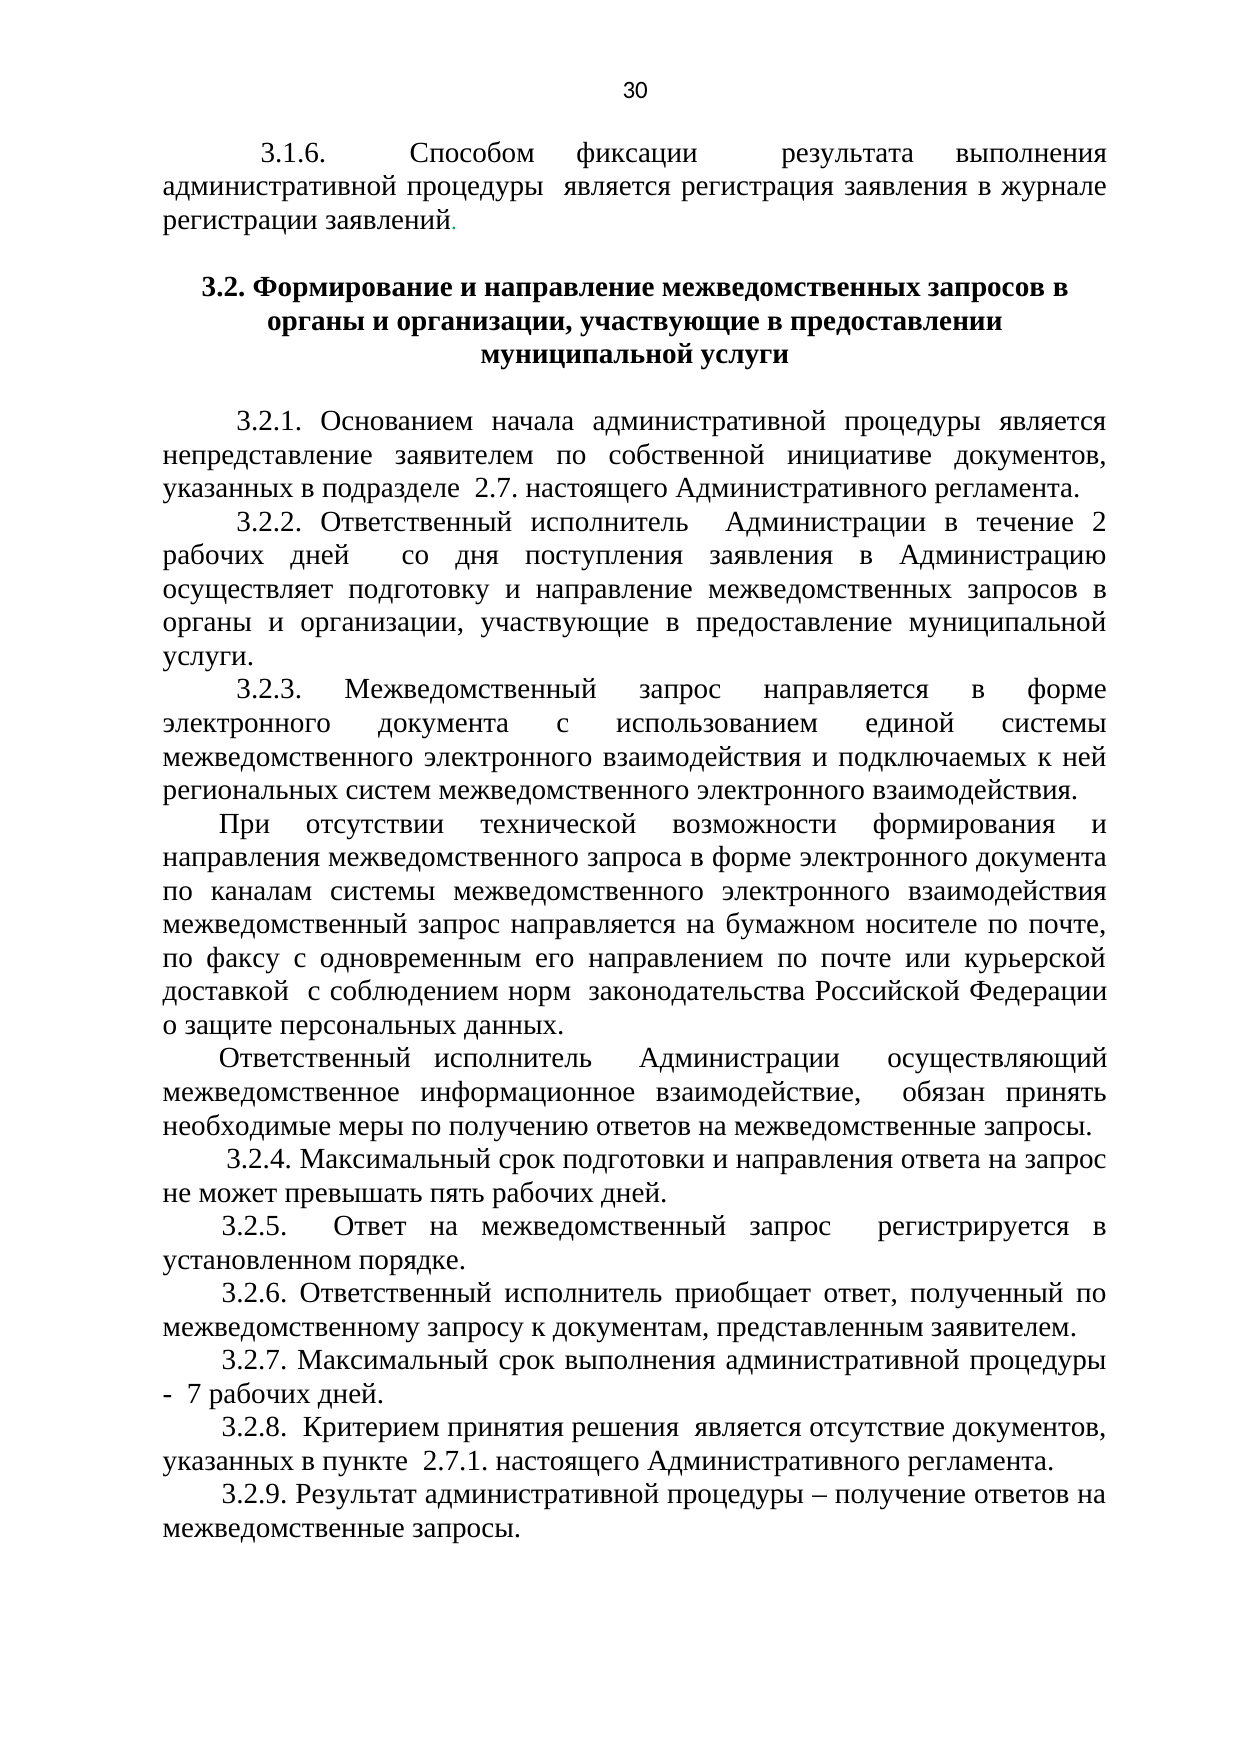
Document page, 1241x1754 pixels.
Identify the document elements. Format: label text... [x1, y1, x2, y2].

text При отсутствии технической возможности формирования и направления межведомственного запроса в форме электронного документа по каналам системы межведомственного электронного взаимодействия межведомственный запрос направляется на бумажном носителе по почте, по факсу с одновременным его направлением по почте или курьерской доставкой с соблюдением норм законодательства Российской Федерации о защите персональных данных. [162, 806, 1107, 1041]
text 3.2.4. Максимальный срок подготовки и направления ответа на запрос не может превышать пять рабочих дней. [162, 1141, 1107, 1208]
text 3.2.3. Межведомственный запрос направляется в форме электронного документа с использованием единой системы межведомственного электронного взаимодействия и подключаемых к ней региональных систем межведомственного электронного взаимодействия. [162, 672, 1107, 806]
text 3.1.6. Способом фиксации результата выполнения административной процедуры является регистрация заявления в журнале регистрации заявлений. [162, 135, 1107, 236]
text 3.2.8. Критерием принятия решения является отсутствие документов, указанных в пункте 2.7.1. настоящего Административного регламента. [162, 1409, 1107, 1477]
text Ответственный исполнитель Администрации осуществляющий межведомственное информационное взаимодействие, обязан принять необходимые меры по получению ответов на межведомственные запросы. [162, 1041, 1107, 1141]
text 3.2.6. Ответственный исполнитель приобщает ответ, полученный по межведомственному запросу к документам, представленным заявителем. [162, 1275, 1107, 1342]
text 3.2.5. Ответ на межведомственный запрос регистрируется в установленном порядке. [162, 1208, 1107, 1275]
text 3.2. Формирование и направление межведомственных запросов в органы и организации, участвующие в предоставлении муниципальной услуги [162, 269, 1107, 370]
text 3.2.1. Основанием начала административной процедуры является непредставление заявителем по собственной инициативе документов, указанных в подразделе 2.7. настоящего Административного регламента. [162, 403, 1107, 504]
text 3.2.9. Результат административной процедуры – получение ответов на межведомственные запросы. [162, 1477, 1107, 1544]
text 3.2.2. Ответственный исполнитель Администрации в течение 2 рабочих дней со дня поступления заявления в Администрацию осуществляет подготовку и направление межведомственных запросов в органы и организации, участвующие в предоставление муниципальной услуги. [162, 504, 1107, 672]
text 3.2.7. Максимальный срок выполнения административной процедуры - 7 рабочих дней. [162, 1342, 1107, 1409]
